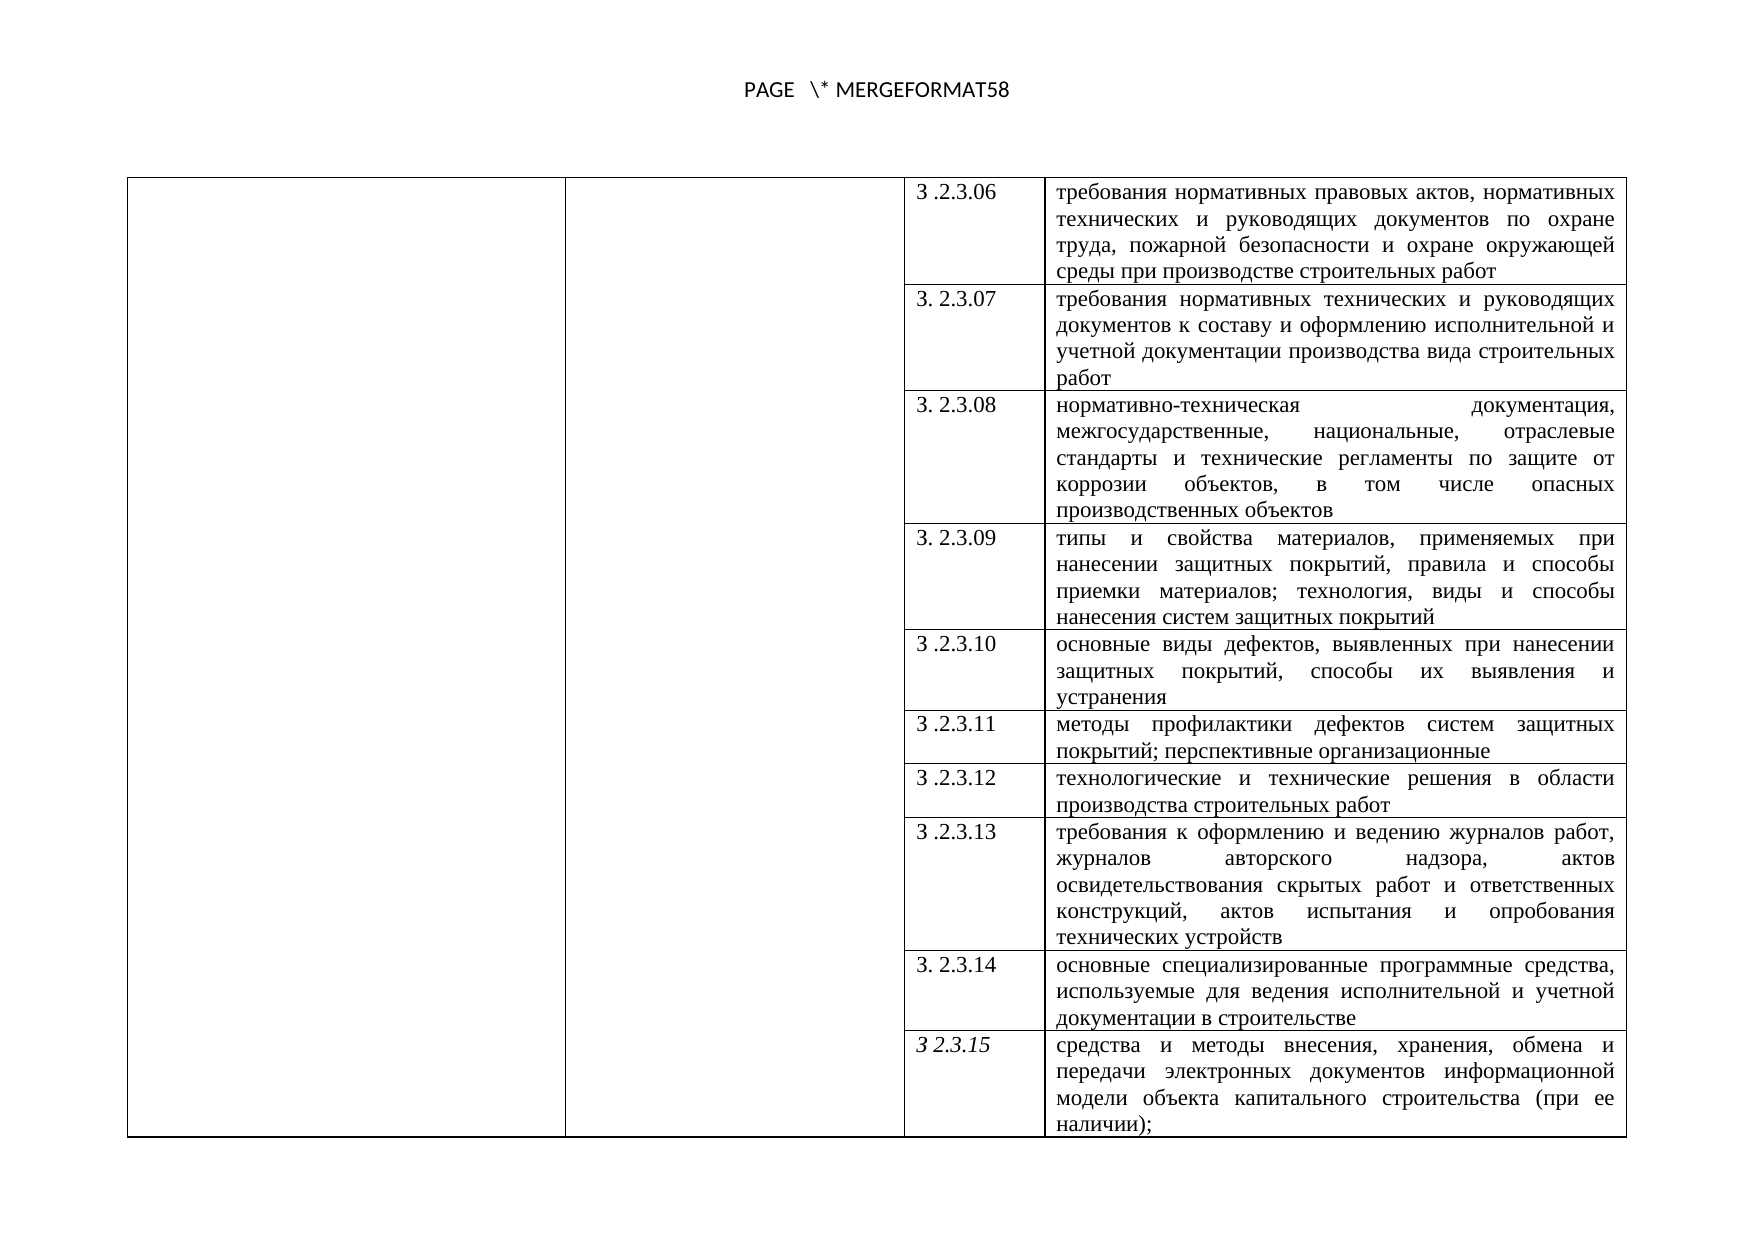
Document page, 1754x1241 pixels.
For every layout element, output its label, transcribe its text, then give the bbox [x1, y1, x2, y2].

table_cell типы и свойства материалов, применяемых при нанесении защитных покрытий, правила и способы приемки материалов; технология, виды и способы нанесения систем защитных покрытий [1046, 524, 1626, 629]
table_cell технологические и технические решения в области производства строительных работ [1046, 764, 1626, 817]
table_cell З .2.3.13 [905, 818, 1044, 950]
table_cell З .2.3.10 [905, 630, 1044, 709]
table_cell требования нормативных правовых актов, нормативных технических и руководящих документов по охране труда, пожарной безопасности и охране окружающей среды при производстве строительных работ [1046, 178, 1626, 284]
table_cell З 2.3.15 [905, 1031, 1044, 1136]
table_cell З. 2.3.07 [905, 285, 1044, 390]
table_cell средства и методы внесения, хранения, обмена и передачи электронных документов информационной модели объекта капитального строительства (при ее наличии); [1046, 1031, 1626, 1136]
table_cell требования к оформлению и ведению журналов работ, журналов авторского надзора, актов освидетельствования скрытых работ и ответственных конструкций, актов испытания и опробования технических устройств [1046, 818, 1626, 950]
table_cell З .2.3.12 [905, 764, 1044, 817]
table_cell основные специализированные программные средства, используемые для ведения исполнительной и учетной документации в строительстве [1046, 951, 1626, 1030]
table_cell З .2.3.11 [905, 711, 1044, 763]
table_cell З. 2.3.08 [905, 391, 1044, 523]
table_cell нормативно-техническая документация, межгосударственные, национальные, отраслевые стандарты и технические регламенты по защите от коррозии объектов, в том числе опасных производственных объектов [1046, 391, 1626, 523]
table_cell З. 2.3.09 [905, 524, 1044, 629]
table_cell З .2.3.06 [905, 178, 1044, 284]
table_cell требования нормативных технических и руководящих документов к составу и оформлению исполнительной и учетной документации производства вида строительных работ [1046, 285, 1626, 390]
table_cell методы профилактики дефектов систем защитных покрытий; перспективные организационные [1046, 711, 1626, 763]
table_cell основные виды дефектов, выявленных при нанесении защитных покрытий, способы их выявления и устранения [1046, 630, 1626, 709]
table_cell З. 2.3.14 [905, 951, 1044, 1030]
